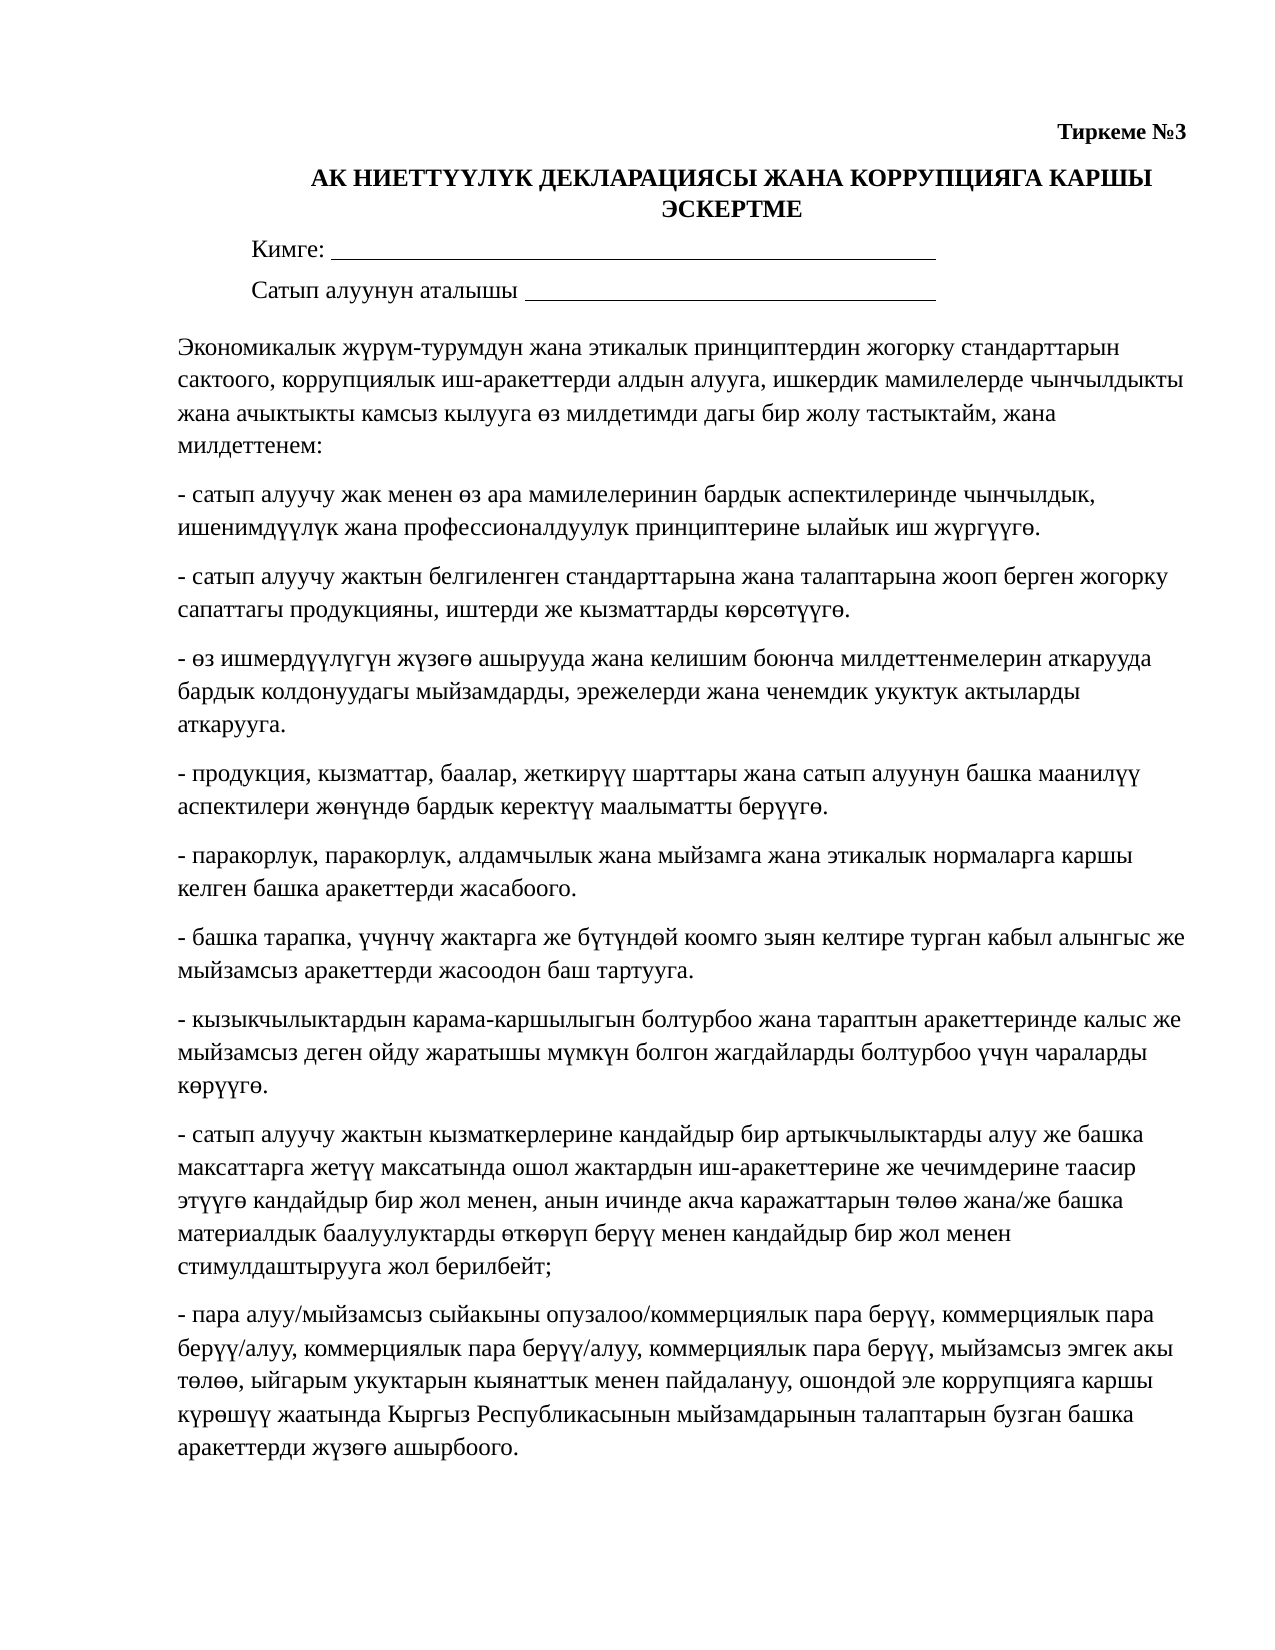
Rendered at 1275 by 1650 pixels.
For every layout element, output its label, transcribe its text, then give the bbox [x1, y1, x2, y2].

text - сатып алуучу жактын белгиленген стандарттарына жана талаптарына жооп берген жогорку сапаттагы продукцияны, иштерди же кызматтарды көрсөтүүгө. [177, 561, 1186, 623]
text - кызыкчылыктардын карама-каршылыгын болтурбоо жана тараптын аракеттеринде калыс же мыйзамсыз деген ойду жаратышы мүмкүн болгон жагдайларды болтурбоо үчүн чараларды көрүүгө. [177, 1004, 1186, 1098]
text - продукция, кызматтар, баалар, жеткирүү шарттары жана сатып алуунун башка маанилүү аспектилери жөнүндө бардык керектүү маалыматты берүүгө. [177, 758, 1186, 820]
text - паракорлук, паракорлук, алдамчылык жана мыйзамга жана этикалык нормаларга каршы келген башка аракеттерди жасабоого. [177, 840, 1186, 902]
text - пара алуу/мыйзамсыз сыйакыны опузалоо/коммерциялык пара берүү, коммерциялык пара берүү/алуу, коммерциялык пара берүү/алуу, коммерциялык пара берүү, мыйзамсыз эмгек акы төлөө, ыйгарым укуктарын кыянаттык менен пайдалануу, ошондой эле коррупцияга каршы күрөшүү жаатында Кыргыз Республикасынын мыйзамдарынын талаптарын бузган башка аракеттерди жүзөгө ашырбоого. [177, 1299, 1186, 1460]
text - сатып алуучу жак менен өз ара мамилелеринин бардык аспектилеринде чынчылдык, ишенимдүүлүк жана профессионалдуулук принциптерине ылайык иш жүргүүгө. [177, 479, 1186, 541]
subtitle АК НИЕТТҮҮЛҮК ДЕКЛАРАЦИЯСЫ ЖАНА КОРРУПЦИЯГА КАРШЫ ЭСКЕРТМЕ [277, 163, 1186, 223]
text Кимге: Сатып алуунун аталышы [251, 234, 948, 303]
text Экономикалык жүрүм-турумдун жана этикалык принциптердин жогорку стандарттарын сактоого, коррупциялык иш-аракеттерди алдын алууга, ишкердик мамилелерде чынчылдыкты жана ачыктыкты камсыз кылууга өз милдетимди дагы бир жолу тастыктайм, жана милдеттенем: [177, 332, 1186, 459]
text Тиркеме №3 [177, 118, 1186, 144]
text - өз ишмердүүлүгүн жүзөгө ашырууда жана келишим боюнча милдеттенмелерин аткарууда бардык колдонуудагы мыйзамдарды, эрежелерди жана ченемдик укуктук актыларды аткарууга. [177, 643, 1186, 738]
text - башка тарапка, үчүнчү жактарга же бүтүндөй коомго зыян келтире турган кабыл алынгыс же мыйзамсыз аракеттерди жасоодон баш тартууга. [177, 922, 1186, 984]
text - сатып алуучу жактын кызматкерлерине кандайдыр бир артыкчылыктарды алуу же башка максаттарга жетүү максатында ошол жактардын иш-аракеттерине же чечимдерине таасир этүүгө кандайдыр бир жол менен, анын ичинде акча каражаттарын төлөө жана/же башка материалдык баалуулуктарды өткөрүп берүү менен кандайдыр бир жол менен стимулдаштырууга жол берилбейт; [177, 1119, 1186, 1279]
